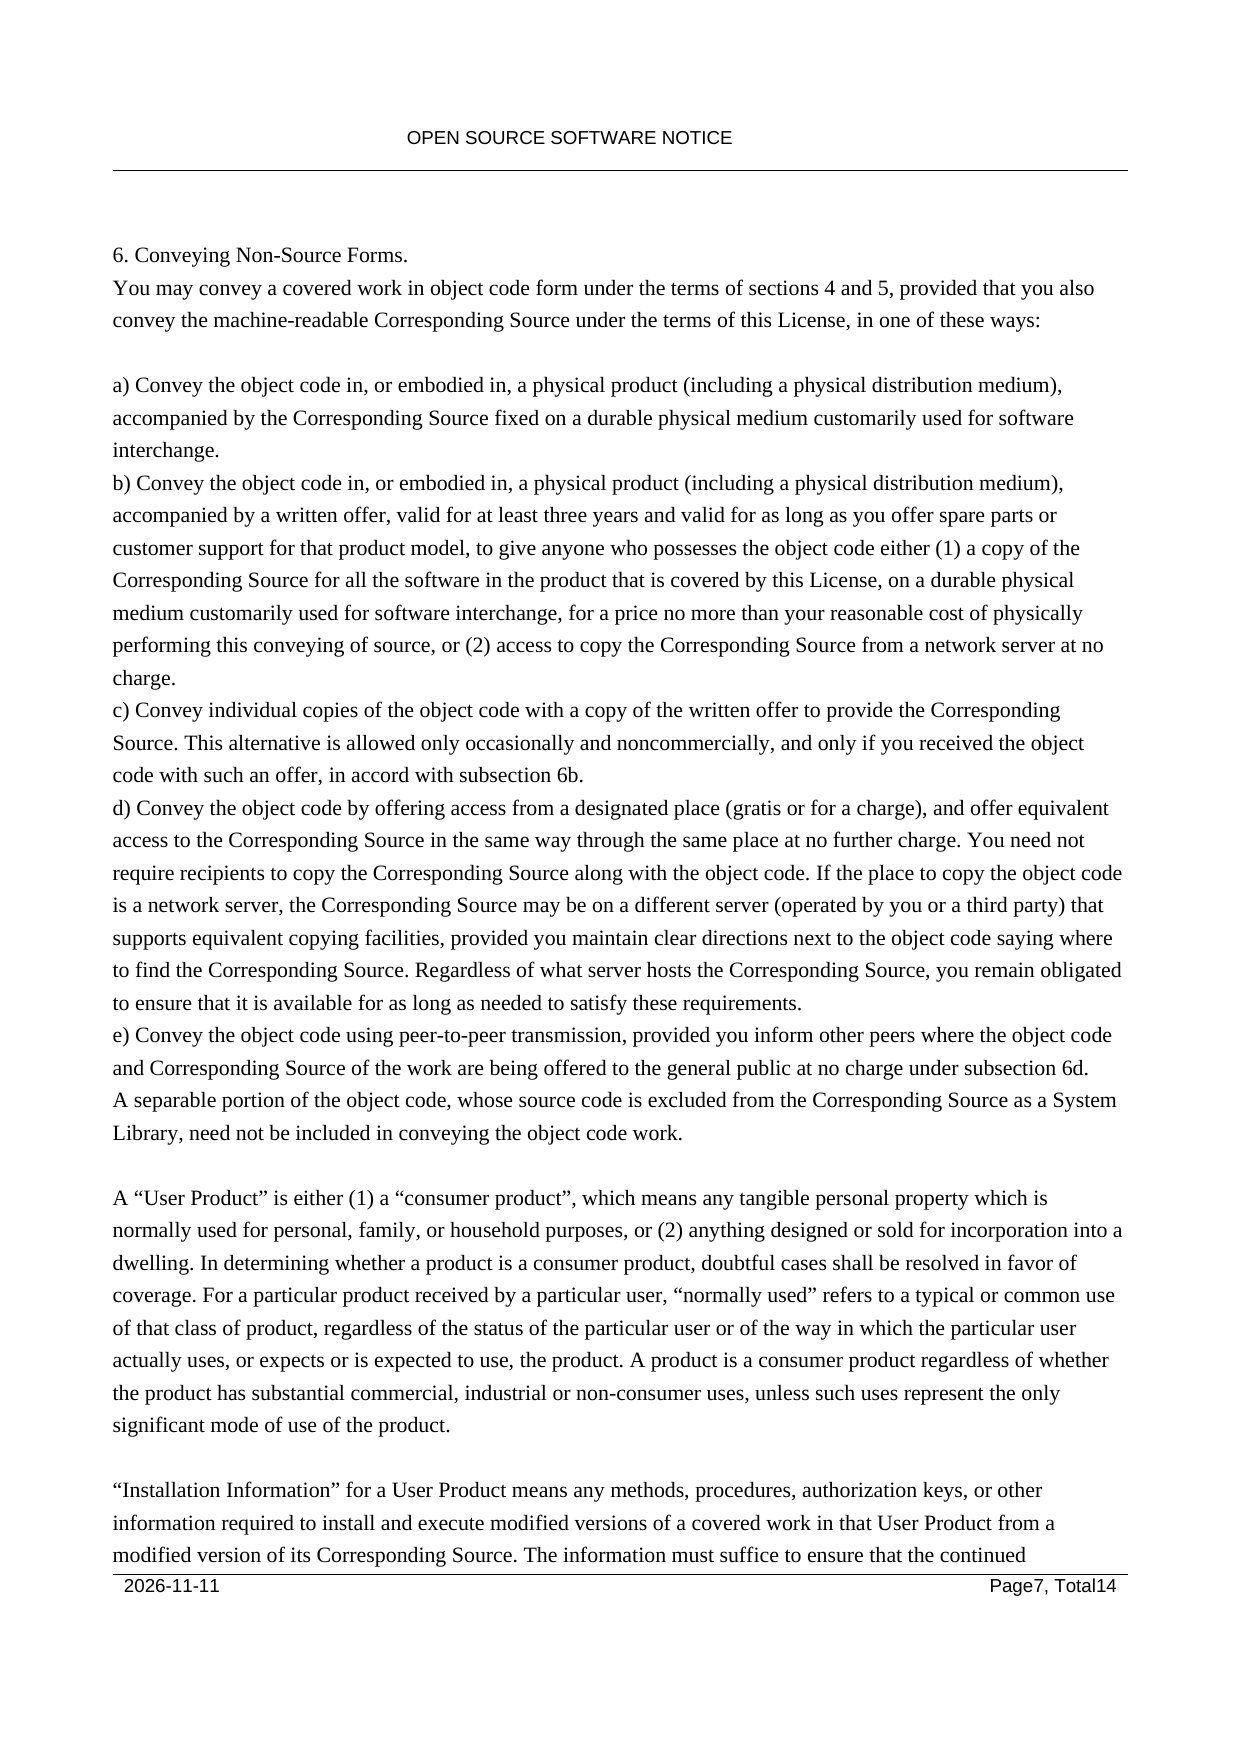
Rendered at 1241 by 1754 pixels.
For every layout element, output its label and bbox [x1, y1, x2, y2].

text [112, 206, 1128, 1571]
